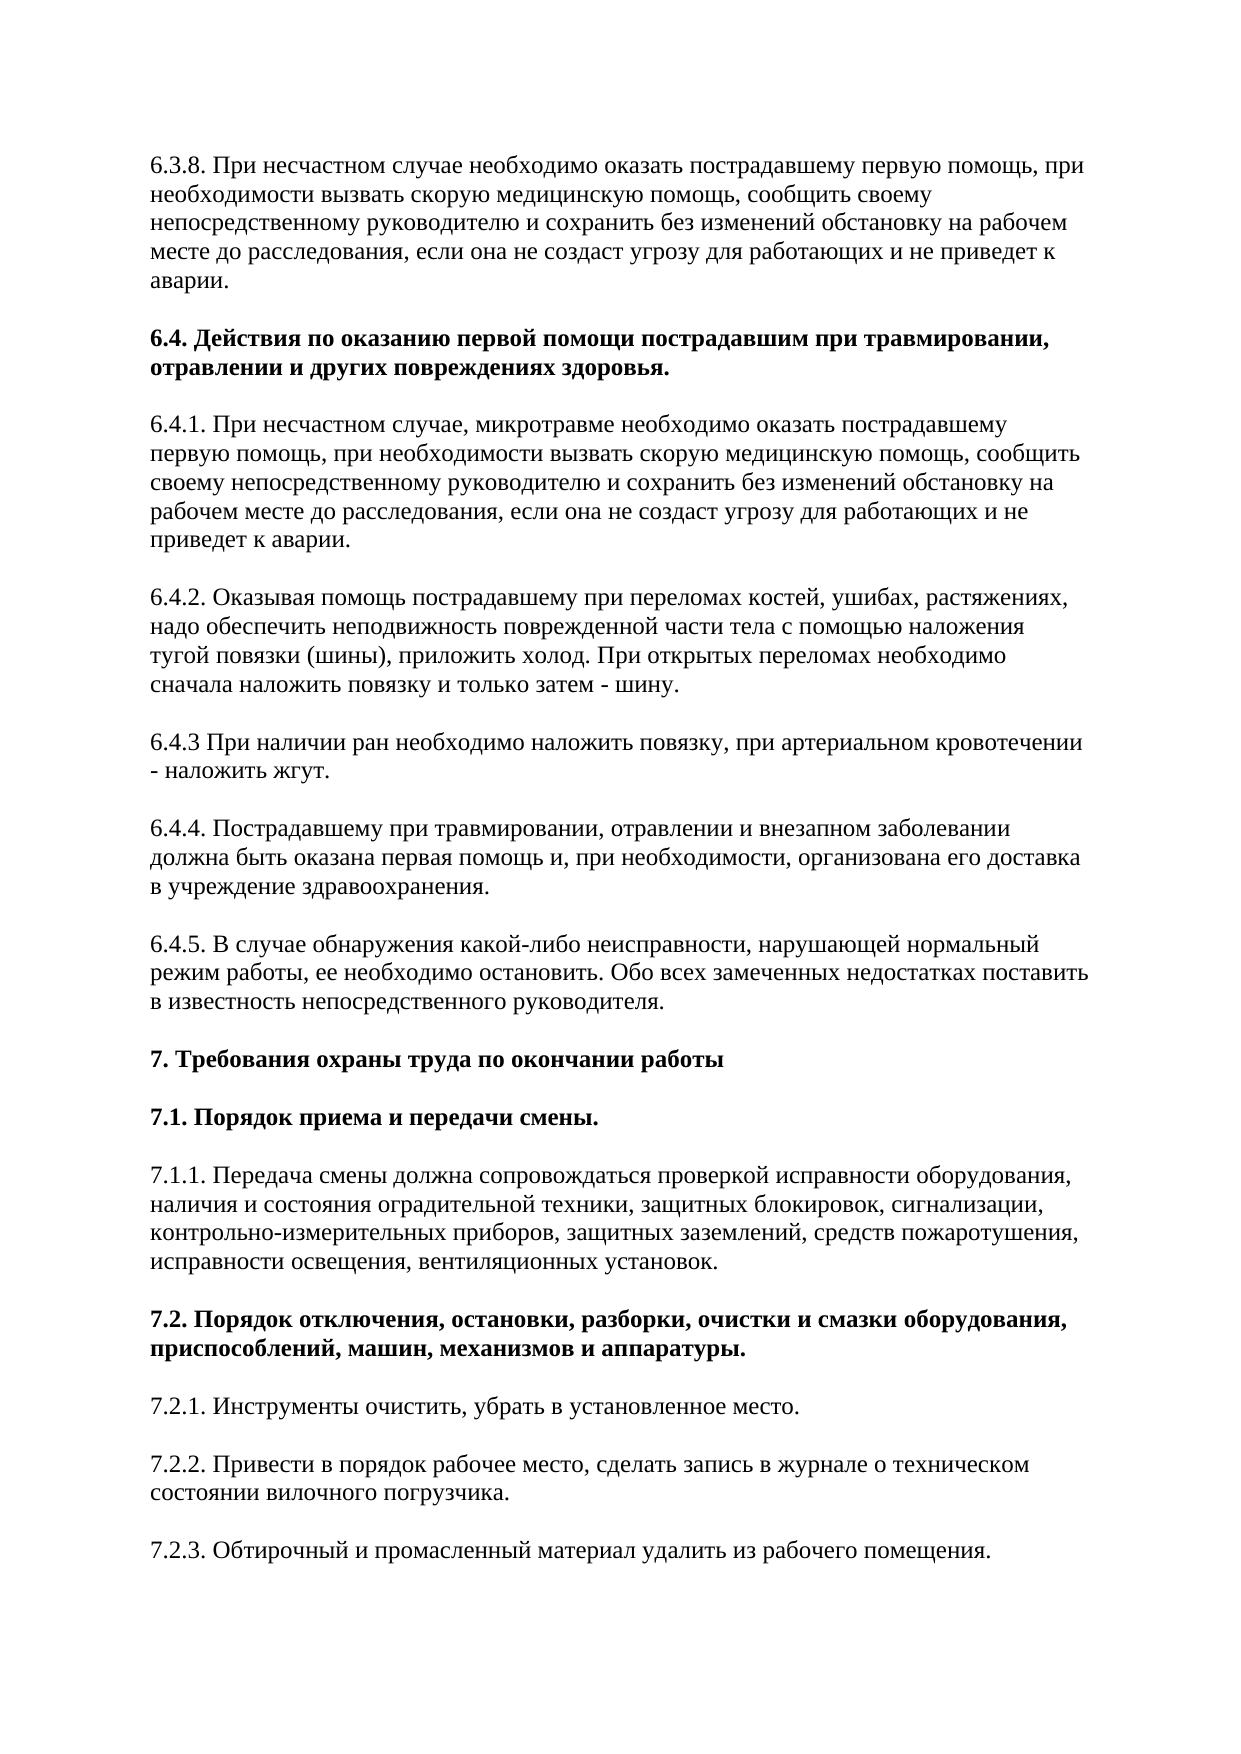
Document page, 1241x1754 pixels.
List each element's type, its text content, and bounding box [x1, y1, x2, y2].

text 6.3.6. При наличии ран необходимо наложить повязку, при артериальном кровотечении – наложить жгут. [150, 150, 1090, 207]
text 7.2. Порядок отключения, остановки, разборки, очистки и смазки оборудования, приспособлений, машин, механизмов и аппаратуры. [150, 1506, 1090, 1564]
text 6.3.7. В случае обнаружения какой-либо неисправности, нарушающей нормальный режим работы, ее необходимо остановить. Обо всех замеченных недостатках поставить в известность непосредственного руководителя. [150, 237, 1090, 323]
text 6.3.8. При несчастном случае необходимо оказать пострадавшему первую помощь, при необходимости вызвать скорую медицинскую помощь, сообщить своему непосредственному руководителю и сохранить без изменений обстановку на рабочем месте до расследования, если она не создаст угрозу для работающих и не приведет к аварии. [150, 352, 1090, 496]
text 6.4.3 При наличии ран необходимо наложить повязку, при артериальном кровотечении - наложить жгут. [150, 929, 1090, 986]
text 7.1.1. Передача смены должна сопровождаться проверкой исправности оборудования, наличия и состояния оградительной техники, защитных блокировок, сигнализации, контрольно-измерительных приборов, защитных заземлений, средств пожаротушения, исправности освещения, вентиляционных установок. [150, 1362, 1090, 1477]
text 6.4.2. Оказывая помощь пострадавшему при переломах костей, ушибах, растяжениях, надо обеспечить неподвижность поврежденной части тела с помощью наложения тугой повязки (шины), приложить холод. При открытых переломах необходимо сначала наложить повязку и только затем - шину. [150, 784, 1090, 899]
text 6.4. Действия по оказанию первой помощи пострадавшим при травмировании, отравлении и других повреждениях здоровья. [150, 525, 1090, 582]
text 7. Требования охраны труда по окончании работы [150, 1246, 1090, 1275]
text 6.4.4. Пострадавшему при травмировании, отравлении и внезапном заболевании должна быть оказана первая помощь и, при необходимости, организована его доставка в учреждение здравоохранения. [150, 1015, 1090, 1102]
text 6.4.1. При несчастном случае, микротравме необходимо оказать пострадавшему первую помощь, при необходимости вызвать скорую медицинскую помощь, сообщить своему непосредственному руководителю и сохранить без изменений обстановку на рабочем месте до расследования, если она не создаст угрозу для работающих и не приведет к аварии. [150, 612, 1090, 755]
text 7.1. Порядок приема и передачи смены. [150, 1304, 1090, 1333]
text 6.4.5. В случае обнаружения какой-либо неисправности, нарушающей нормальный режим работы, ее необходимо остановить. Обо всех замеченных недостатках поставить в известность непосредственного руководителя. [150, 1131, 1090, 1217]
